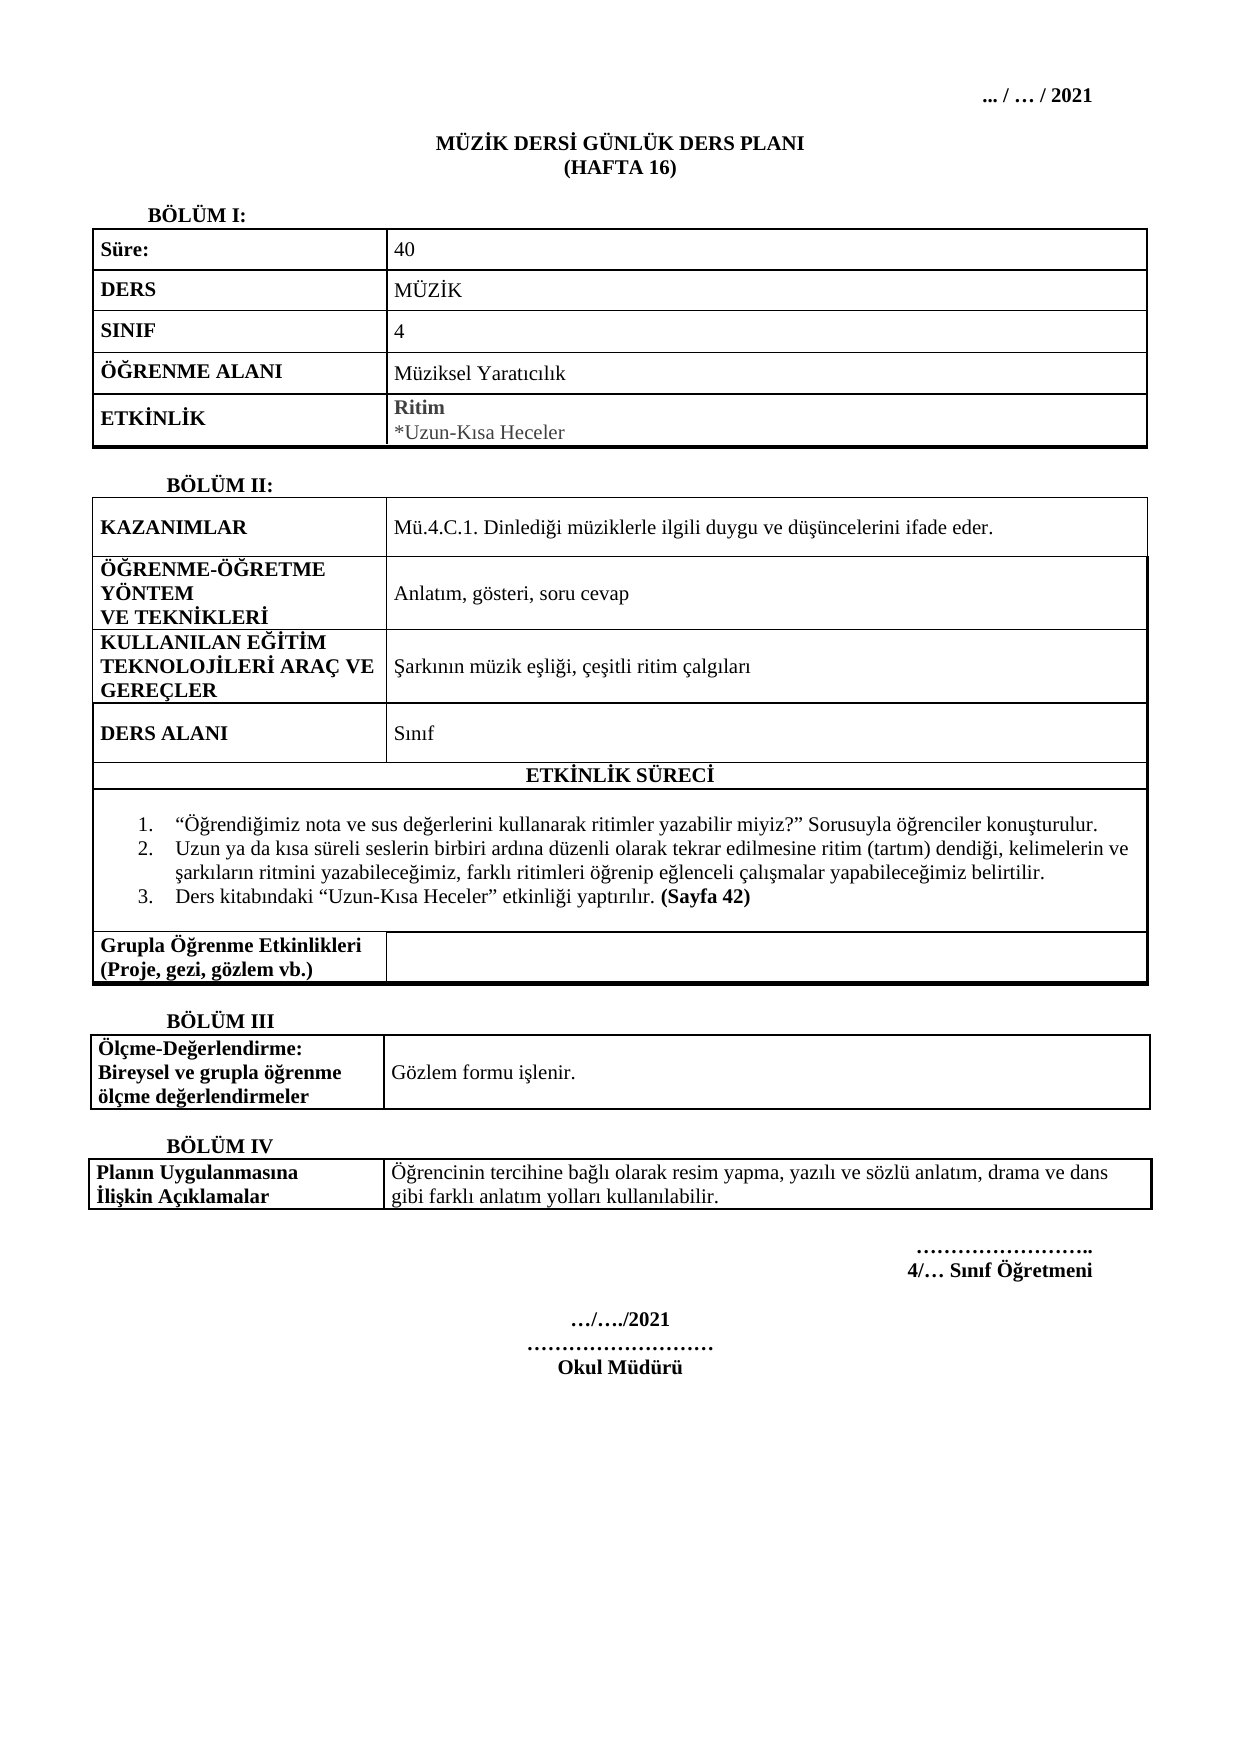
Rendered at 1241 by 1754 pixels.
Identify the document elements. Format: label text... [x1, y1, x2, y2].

text ……………………… [148, 1331, 1092, 1355]
table_header 40 [388, 230, 1146, 269]
table_header KAZANIMLAR [93, 498, 386, 556]
text …/…./2021 [148, 1307, 1092, 1331]
table_cell Grupla Öğrenme Etkinlikleri (Proje, gezi, gözlem vb.) [94, 932, 386, 981]
table_header Öğrencinin tercihine bağlı olarak resim yapma, yazılı ve sözlü anlatım, drama ve dans gibi farklı anlatım yolları kullanılabilir. [385, 1160, 1150, 1208]
table_header Planın Uygulanmasına İlişkin Açıklamalar [90, 1160, 383, 1208]
text MÜZİK DERSİ GÜNLÜK DERS PLANI [148, 131, 1092, 155]
table_cell ÖĞRENME ALANI [94, 353, 386, 393]
text …………………….. [148, 1234, 1092, 1258]
subtitle BÖLÜM IV [148, 1134, 1092, 1158]
text BÖLÜM II: [148, 473, 1092, 497]
table_header Gözlem formu işlenir. [385, 1036, 1149, 1108]
text ... / … / 2021 [148, 83, 1092, 107]
table_cell KULLANILAN EĞİTİM TEKNOLOJİLERİ ARAÇ VE GEREÇLER [93, 630, 386, 702]
text 4/… Sınıf Öğretmeni [148, 1258, 1092, 1282]
table_header Süre: [94, 230, 386, 269]
table_cell Ritim *Uzun-Kısa Heceler [388, 395, 1146, 444]
text (HAFTA 16) [148, 155, 1092, 179]
table_cell ETKİNLİK [94, 395, 386, 444]
text Okul Müdürü [148, 1355, 1092, 1379]
table_cell MÜZİK [388, 271, 1146, 310]
table_cell Müziksel Yaratıcılık [388, 353, 1146, 393]
table_cell “Öğrendiğimiz nota ve sus değerlerini kullanarak ritimler yazabilir miyiz?” Sorusuyla öğrenciler konuşturulur. Uzun ya da kısa süreli seslerin birbiri ardına düzenli olarak tekrar edilmesine ritim (tartım) dendiği, kelimelerin ve şarkıların ritmini yazabileceğimiz, farklı ritimleri öğrenip eğlenceli çalışmalar yapabileceğimiz belirtilir. Ders kitabındaki “Uzun-Kısa Heceler” etkinliği yaptırılır. (Sayfa 42) [94, 790, 1146, 931]
table_cell [387, 933, 1146, 981]
table_cell ÖĞRENME-ÖĞRETME YÖNTEM VE TEKNİKLERİ [93, 557, 386, 629]
table_cell Sınıf [387, 704, 1146, 762]
table_cell Anlatım, gösteri, soru cevap [387, 557, 1146, 629]
table_header Mü.4.C.1. Dinlediği müziklerle ilgili duygu ve düşüncelerini ifade eder. [387, 498, 1147, 556]
table_cell SINIF [94, 311, 386, 352]
subtitle BÖLÜM III [148, 1009, 1092, 1033]
table_cell DERS [94, 271, 386, 310]
table_cell Şarkının müzik eşliği, çeşitli ritim çalgıları [387, 630, 1146, 702]
text BÖLÜM I: [148, 203, 1092, 227]
table_header Ölçme-Değerlendirme: Bireysel ve grupla öğrenme ölçme değerlendirmeler [92, 1036, 383, 1108]
table_cell ETKİNLİK SÜRECİ [94, 763, 1146, 787]
table_cell 4 [388, 311, 1146, 352]
table_cell DERS ALANI [94, 704, 386, 762]
